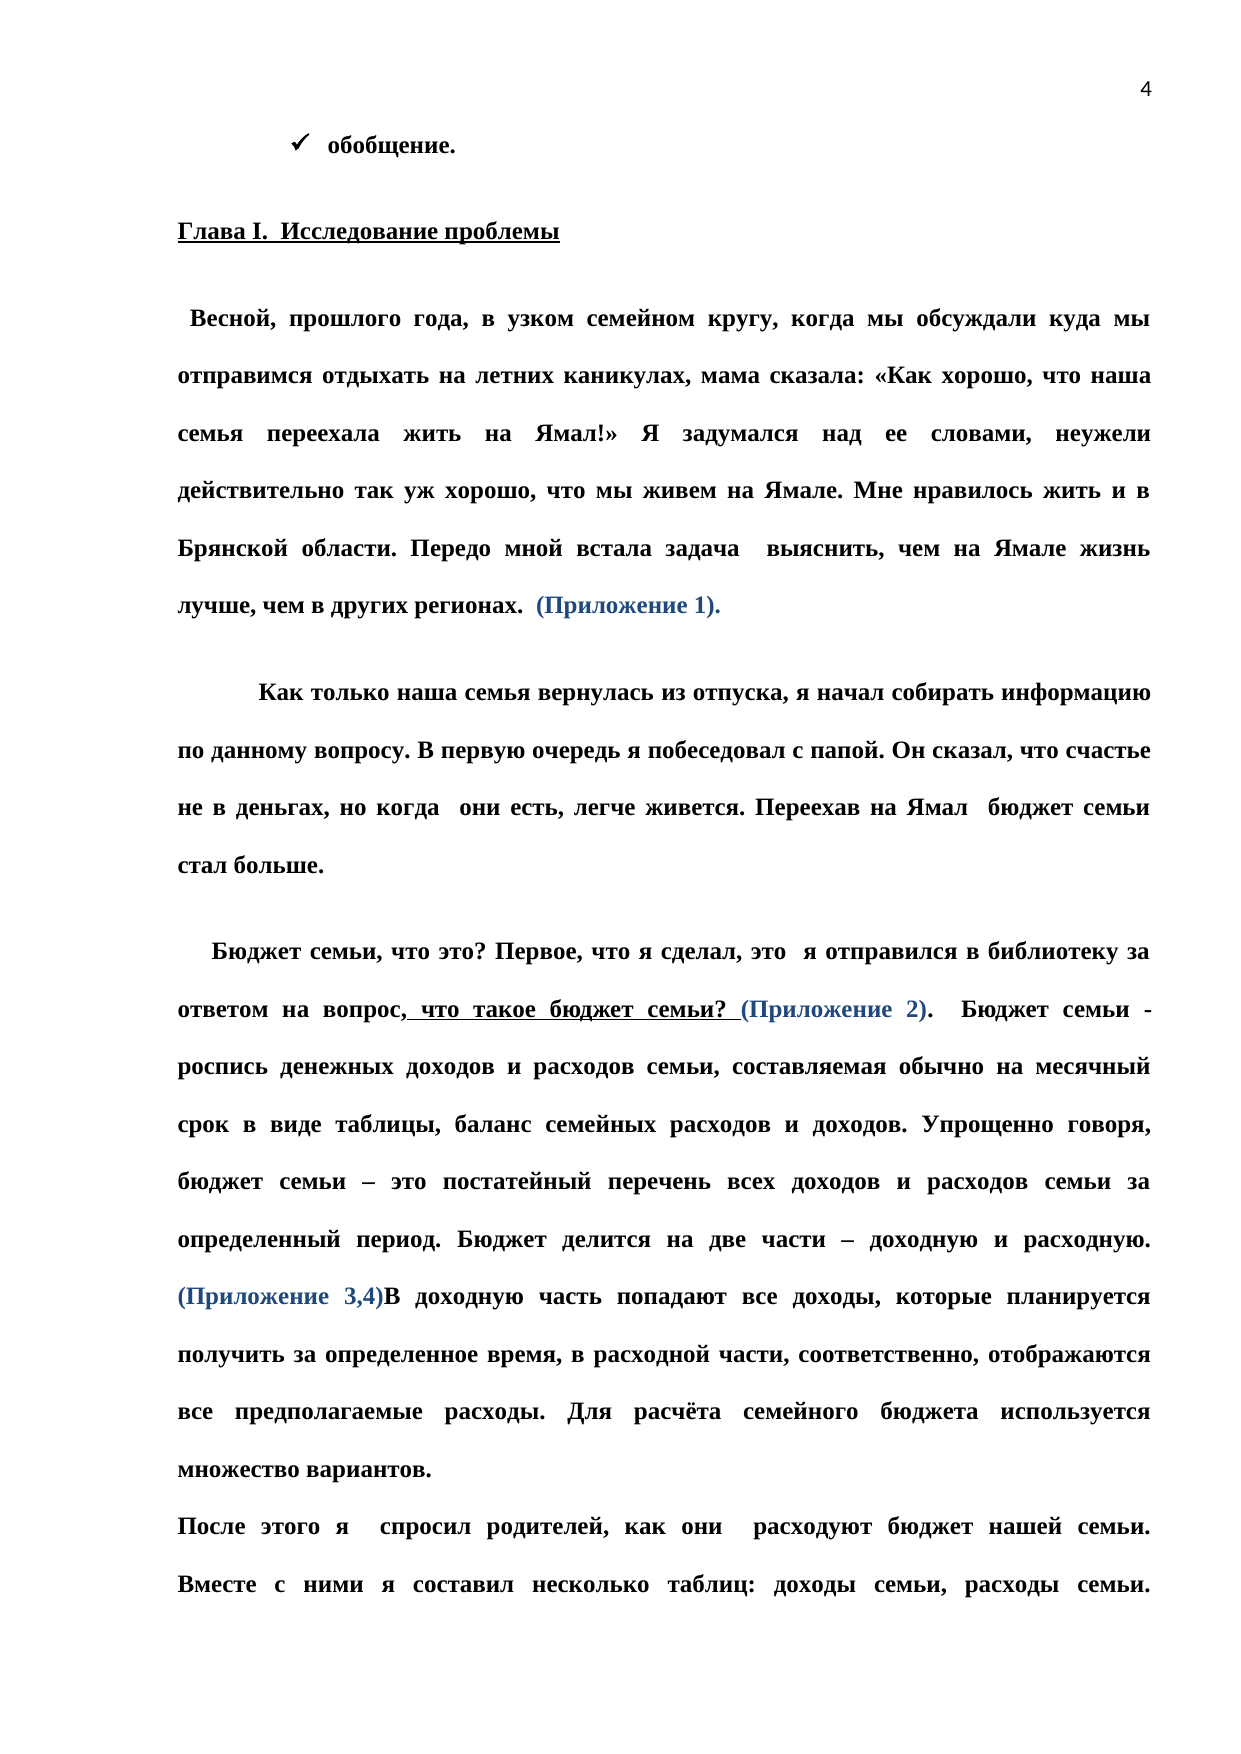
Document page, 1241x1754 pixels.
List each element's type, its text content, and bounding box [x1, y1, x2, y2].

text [177, 1511, 1152, 1598]
text Весной, прошлого года, в узком семейном кругу, когда мы обсуждали куда мы отправимся отдыхать на летних каникулах, мама сказала: «Как хорошо, что наша семья переехала жить на Ямал!» Я задумался над ее словами, неужели действительно так уж хорошо, что мы живем на Ямале. Мне нравилось жить и в Брянской области. Передо мной встала задача выяснить, чем на Ямале жизнь лучше, чем в других регионах. (Приложение 1). [177, 303, 1152, 619]
text Как только наша семья вернулась из отпуска, я начал собирать информацию по данному вопросу. В первую очередь я побеседовал с папой. Он сказал, что счастье не в деньгах, но когда они есть, легче живется. Переехав на Ямал бюджет семьи стал больше. [177, 677, 1152, 878]
list обобщение. [290, 130, 1152, 158]
text Бюджет семьи, что это? Первое, что я сделал, это я отправился в библиотеку за ответом на вопрос, что такое бюджет семьи? (Приложение 2). Бюджет семьи - роспись денежных доходов и расходов семьи, составляемая обычно на месячный срок в виде таблицы, баланс семейных расходов и доходов. Упрощенно говоря, бюджет семьи – это постатейный перечень всех доходов и расходов семьи за определенный период. Бюджет делится на две части – доходную и расходную. (Приложение 3,4)В доходную часть попадают все доходы, которые планируется получить за определенное время, в расходной части, соответственно, отображаются все предполагаемые расходы. Для расчёта семейного бюджета используется множество вариантов. [177, 936, 1152, 1483]
text Глава I. Исследование проблемы [177, 216, 1152, 245]
